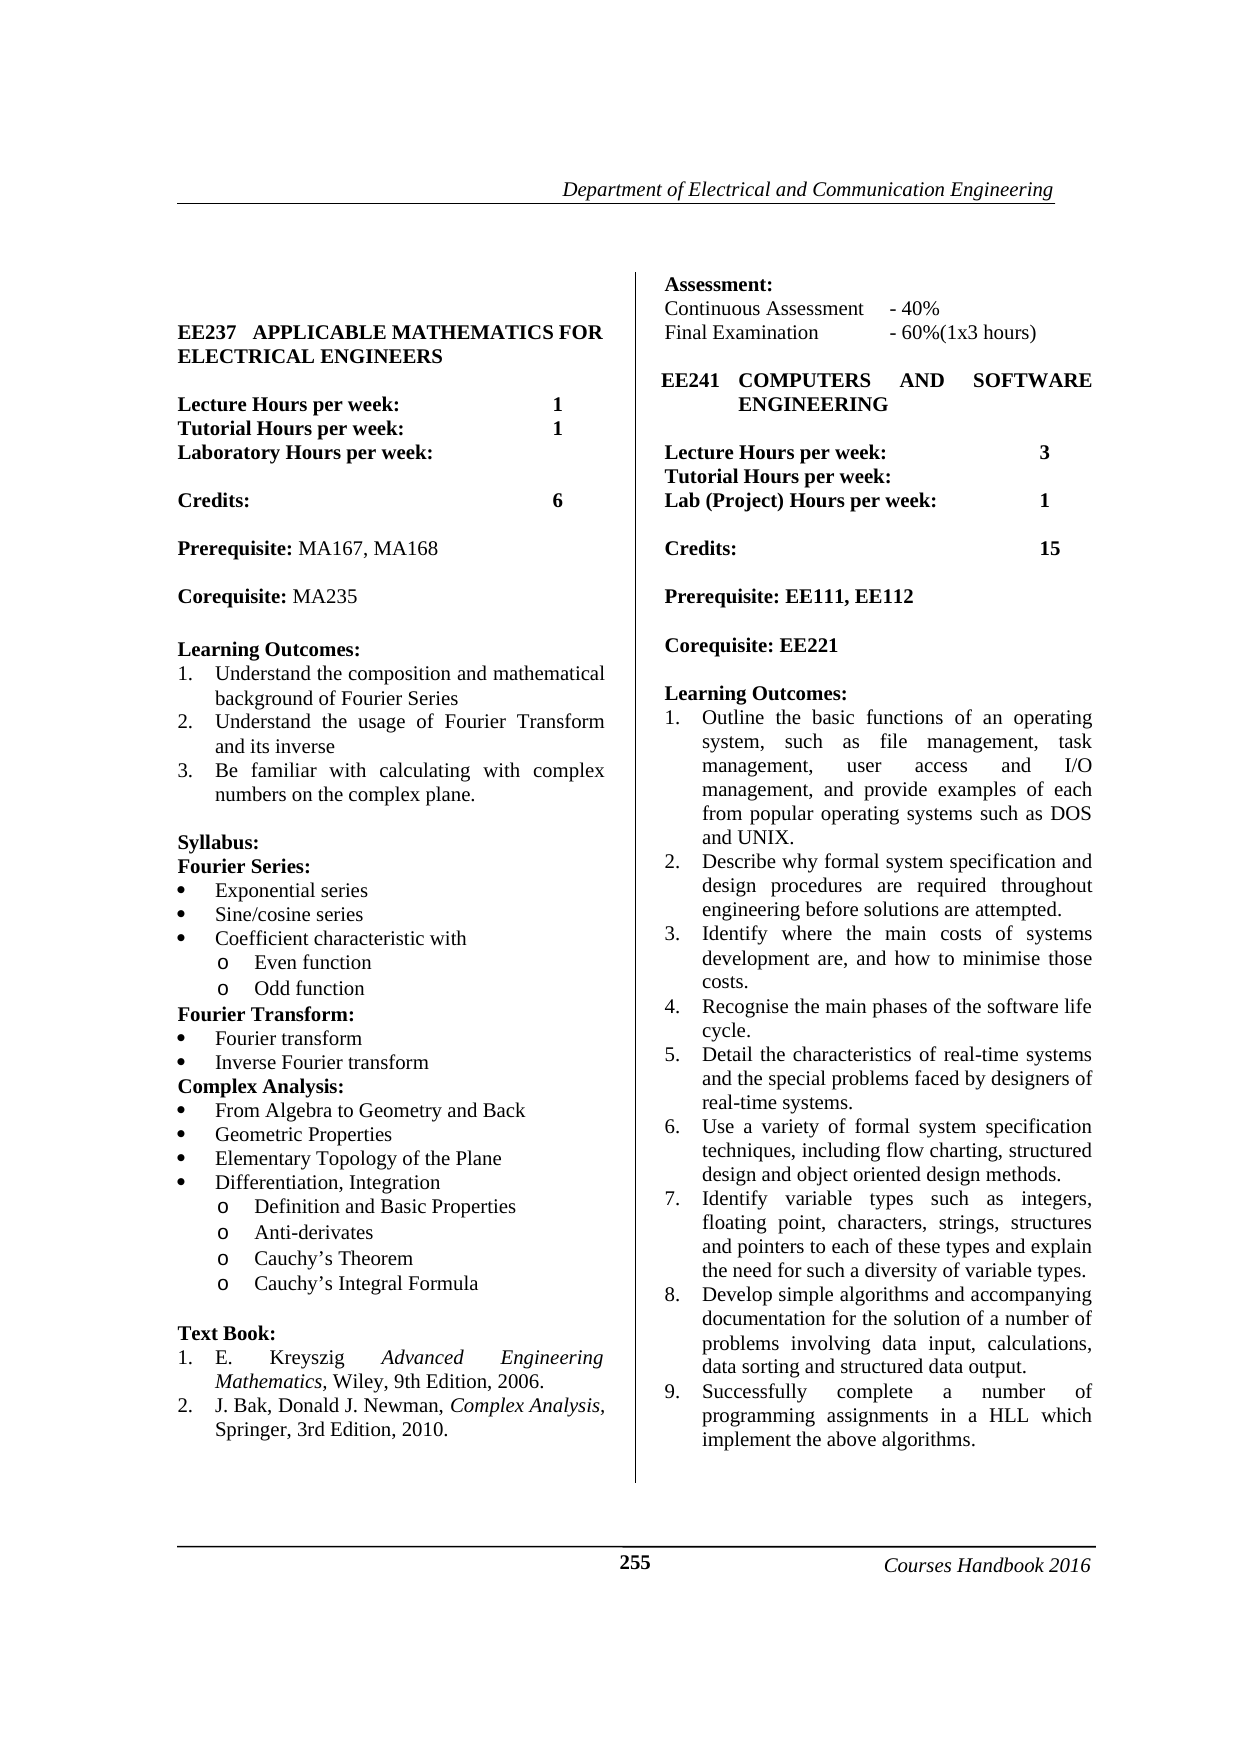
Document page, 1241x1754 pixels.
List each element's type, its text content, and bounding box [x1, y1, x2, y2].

list Elementary Topology of the Plane [177, 1146, 605, 1170]
text Continuous Assessment - 40% [664, 296, 1092, 320]
list Recognise the main phases of the software life cycle. [664, 993, 1092, 1042]
list Detail the characteristics of real-time systems and the special problems faced by designers of real-time systems. [664, 1042, 1092, 1114]
text Fourier Transform: [177, 1002, 605, 1026]
list Definition and Basic Properties [217, 1194, 605, 1220]
text Final Examination - 60%(1x3 hours) [664, 320, 1092, 344]
text Lecture Hours per week: 3 [664, 440, 1092, 464]
text Lab (Project) Hours per week: 1 [664, 488, 1092, 512]
text Assessment: [664, 272, 1092, 296]
list Sine/cosine series [177, 902, 605, 926]
list Be familiar with calculating with complex numbers on the complex plane. [177, 758, 605, 806]
text Credits: 6 [177, 488, 605, 512]
text EE241 COMPUTERS AND SOFTWARE ENGINEERING [661, 368, 1092, 416]
text Prerequisite: EE111, EE112 [664, 584, 1092, 608]
list Fourier transform [177, 1026, 605, 1050]
text Prerequisite: MA167, MA168 [177, 536, 605, 560]
text Lecture Hours per week: 1 [177, 392, 605, 416]
list Understand the composition and mathematical background of Fourier Series [177, 661, 605, 709]
list From Algebra to Geometry and Back [177, 1098, 605, 1122]
list Coefficient characteristic with [177, 926, 605, 950]
text Syllabus: [177, 830, 605, 854]
text EE237 APPLICABLE MATHEMATICS FOR ELECTRICAL ENGINEERS [177, 320, 605, 368]
list Identify where the main costs of systems development are, and how to minimise those costs. [664, 921, 1092, 993]
text Tutorial Hours per week: [664, 464, 1092, 488]
text Corequisite: MA235 [177, 584, 605, 608]
list Use a variety of formal system specification techniques, including flow charting, structured design and object oriented design methods. [664, 1114, 1092, 1186]
list Differentiation, Integration [177, 1170, 605, 1194]
text Complex Analysis: [177, 1074, 605, 1098]
list E. Kreyszig Advanced Engineering Mathematics, Wiley, 9th Edition, 2006. [177, 1345, 605, 1393]
text Fourier Series: [177, 854, 605, 878]
list Identify variable types such as integers, floating point, characters, strings, structures and pointers to each of these types and explain the need for such a diversity of variable types. [664, 1186, 1092, 1282]
list Cauchy’s Integral Formula [217, 1271, 605, 1297]
text Credits: 15 [664, 536, 1092, 560]
list Outline the basic functions of an operating system, such as file management, task management, user access and I/O management, and provide examples of each from popular operating systems such as DOS and UNIX. [664, 705, 1092, 849]
text Learning Outcomes: [177, 637, 605, 661]
list J. Bak, Donald J. Newman, Complex Analysis, Springer, 3rd Edition, 2010. [177, 1393, 605, 1441]
text Corequisite: EE221 [664, 633, 1092, 657]
list Describe why formal system specification and design procedures are required throughout engineering before solutions are attempted. [664, 849, 1092, 921]
list Understand the usage of Fourier Transform and its inverse [177, 709, 605, 758]
text Text Book: [177, 1321, 605, 1345]
text Laboratory Hours per week: [177, 440, 605, 464]
list Successfully complete a number of programming assignments in a HLL which implement the above algorithms. [664, 1378, 1092, 1451]
list Geometric Properties [177, 1122, 605, 1146]
text Learning Outcomes: [664, 681, 1092, 705]
list Inverse Fourier transform [177, 1050, 605, 1074]
text Tutorial Hours per week: 1 [177, 416, 605, 440]
list Cauchy’s Theorem [217, 1246, 605, 1271]
list Odd function [217, 976, 605, 1002]
list Exponential series [177, 878, 605, 902]
list Anti-derivates [217, 1220, 605, 1246]
list Even function [217, 950, 605, 976]
list Develop simple algorithms and accompanying documentation for the solution of a number of problems involving data input, calculations, data sorting and structured data output. [664, 1282, 1092, 1378]
